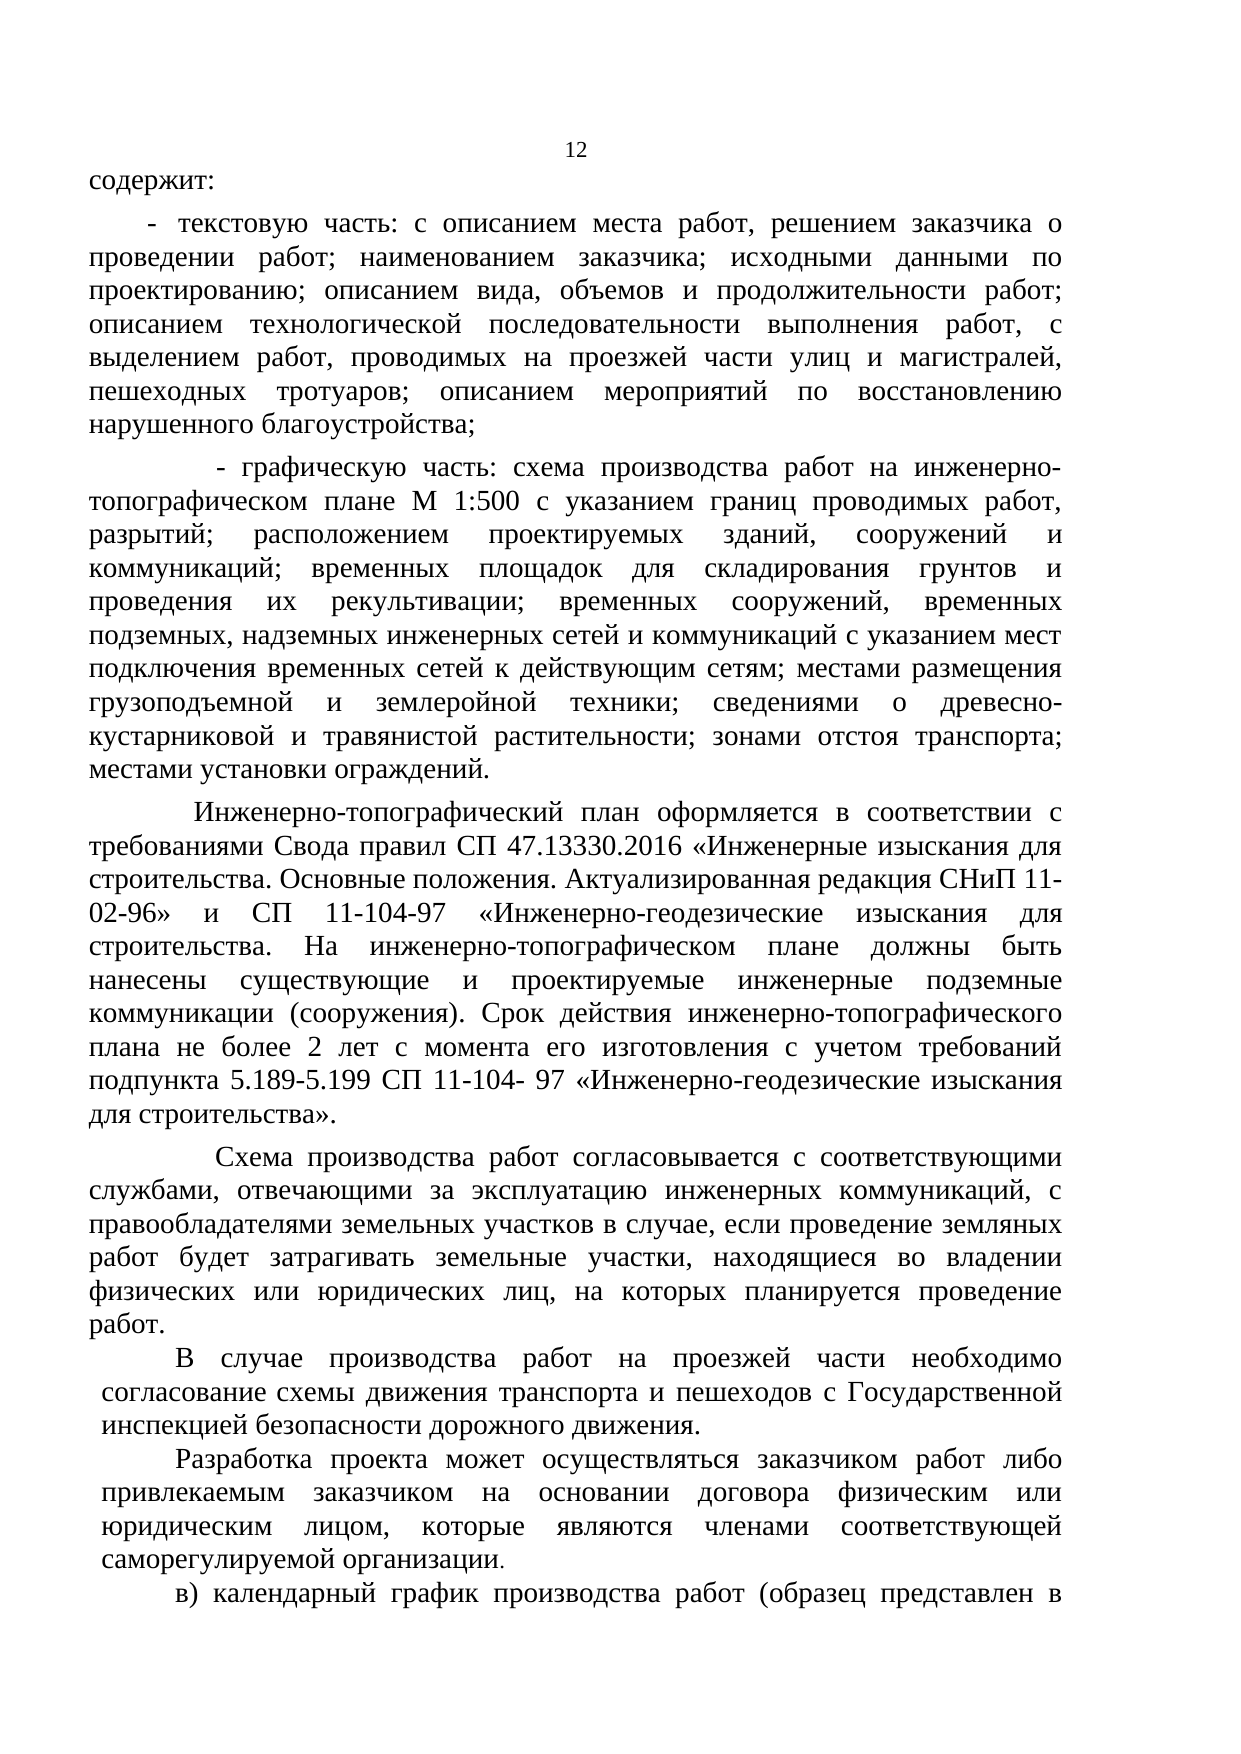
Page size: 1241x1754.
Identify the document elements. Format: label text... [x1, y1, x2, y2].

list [101, 1575, 1063, 1608]
text Инженерно-топографический план оформляется в соответствии с требованиями Свода правил СП 47.13330.2016 «Инженерные изыскания для строительства. Основные положения. Актуализированная редакция СНиП 11-02-96» и СП 11-104-97 «Инженерно-геодезические изыскания для строительства. На инженерно-топографическом плане должны быть нанесены существующие и проектируемые инженерные подземные коммуникации (сооружения). Срок действия инженерно-топографического плана не более 2 лет с момента его изготовления с учетом требований подпункта 5.189-5.199 СП 11-104- 97 «Инженерно-геодезические изыскания для строительства». [88, 794, 1063, 1129]
text - текстовую часть: с описанием места работ, решением заказчика о проведении работ; наименованием заказчика; исходными данными по проектированию; описанием вида, объемов и продолжительности работ; описанием технологической последовательности выполнения работ, с выделением работ, проводимых на проезжей части улиц и магистралей, пешеходных тротуаров; описанием мероприятий по восстановлению нарушенного благоустройства; [88, 205, 1063, 440]
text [88, 162, 1063, 196]
list Разработка проекта может осуществляться заказчиком работ либо привлекаемым заказчиком на основании договора физическим или юридическим лицом, которые являются членами соответствующей саморегулируемой организации. [101, 1441, 1063, 1575]
text - графическую часть: схема производства работ на инженерно-топографическом плане М 1:500 с указанием границ проводимых работ, разрытий; расположением проектируемых зданий, сооружений и коммуникаций; временных площадок для складирования грунтов и проведения их рекультивации; временных сооружений, временных подземных, надземных инженерных сетей и коммуникаций с указанием мест подключения временных сетей к действующим сетям; местами размещения грузоподъемной и землеройной техники; сведениями о древесно-кустарниковой и травянистой растительности; зонами отстоя транспорта; местами установки ограждений. [88, 449, 1063, 785]
text Схема производства работ согласовывается с соответствующими службами, отвечающими за эксплуатацию инженерных коммуникаций, с правообладателями земельных участков в случае, если проведение земляных работ будет затрагивать земельные участки, находящиеся во владении физических или юридических лиц, на которых планируется проведение работ. [88, 1139, 1063, 1340]
list В случае производства работ на проезжей части необходимо согласование схемы движения транспорта и пешеходов с Государственной инспекцией безопасности дорожного движения. [101, 1340, 1063, 1441]
